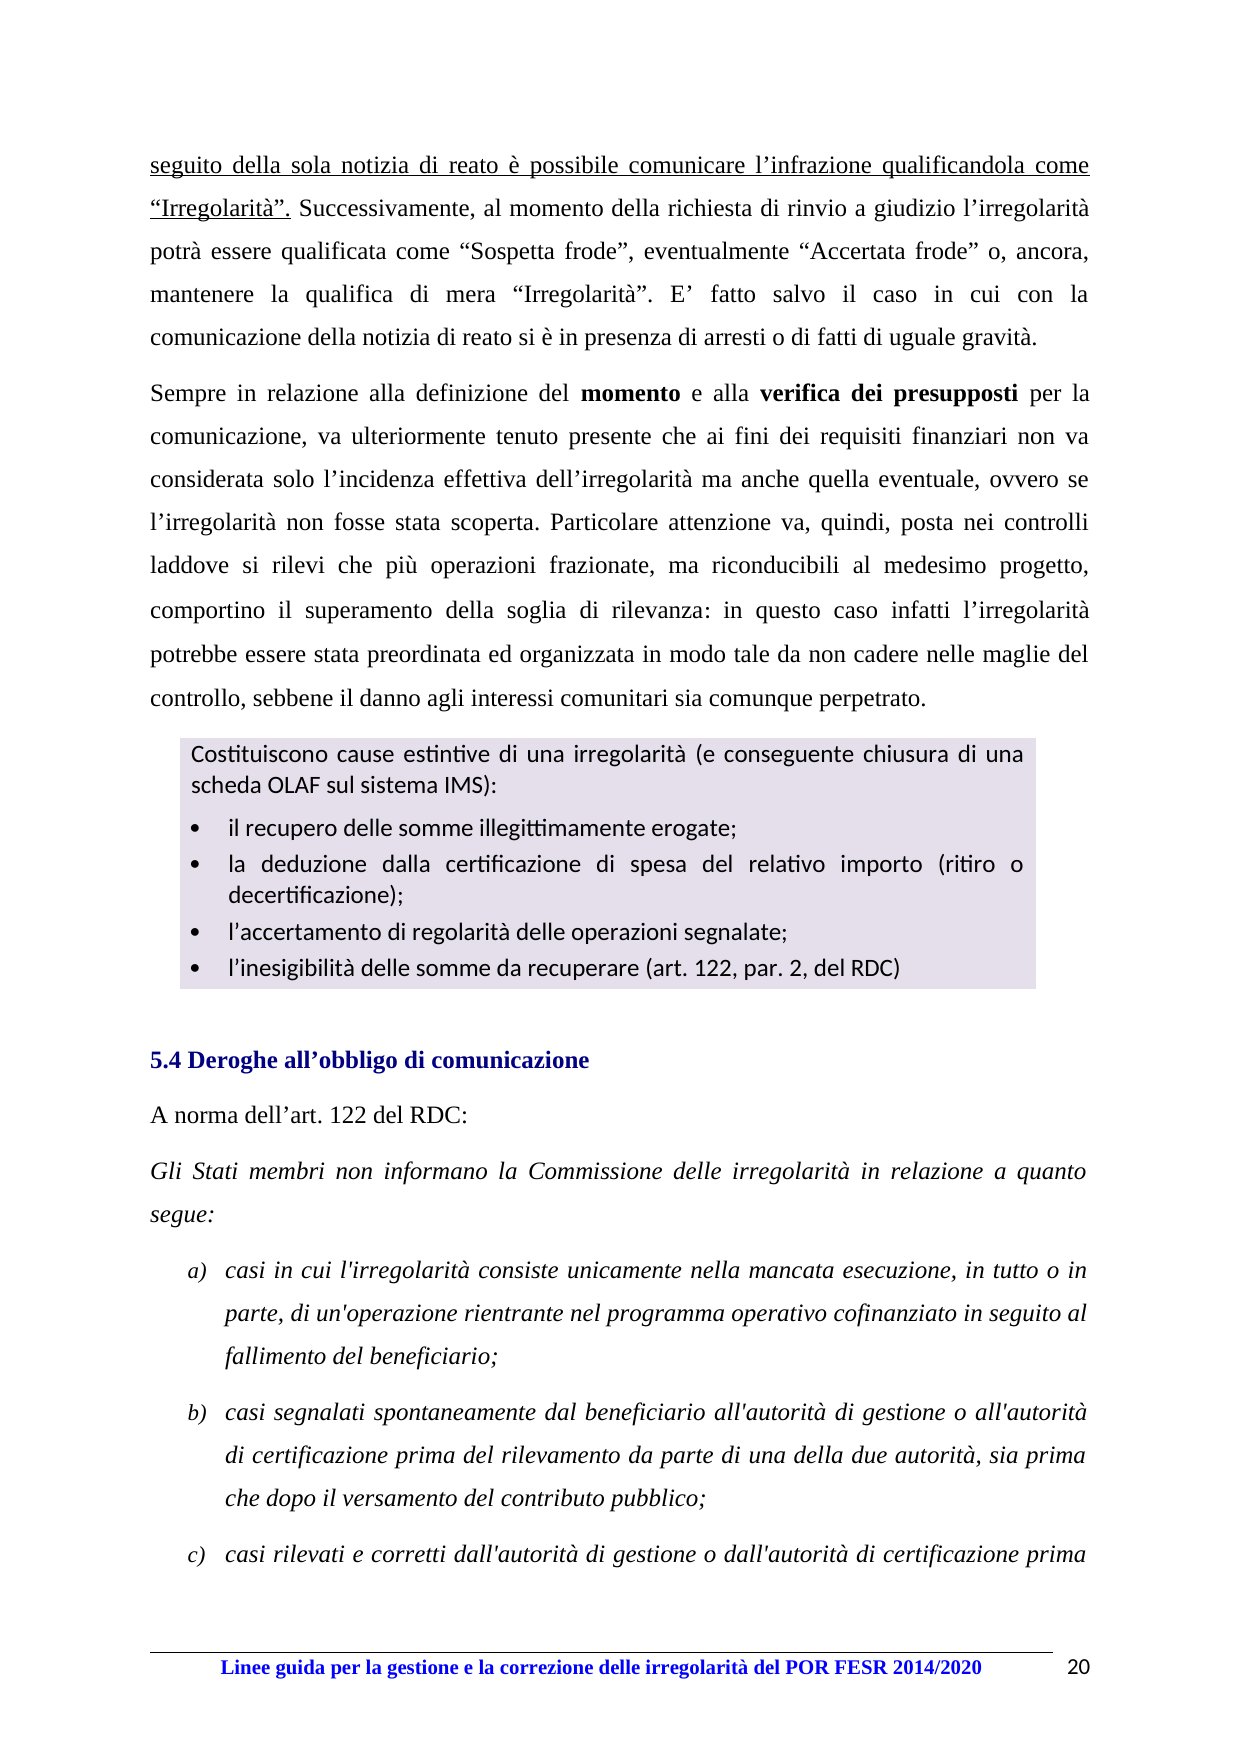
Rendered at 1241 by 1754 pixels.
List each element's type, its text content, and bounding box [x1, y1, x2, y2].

text A norma dell’art. 122 del RDC: [150, 1101, 1090, 1129]
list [187, 1539, 1090, 1567]
table_header Costituiscono cause estintive di una irregolarità (e conseguente chiusura di una scheda OLAF sul sistema IMS): il recupero delle somme illegittimamente erogate; la deduzione dalla certificazione di spesa del relativo importo (ritiro o decertificazione); l’accertamento di regolarità delle operazioni segnalate; l’inesigibilità delle somme da recuperare (art. 122, par. 2, del RDC) [180, 738, 1036, 989]
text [150, 150, 1090, 175]
subtitle 5.4 Deroghe all’obbligo di comunicazione [150, 1045, 1090, 1074]
text Gli Stati membri non informano la Commissione delle irregolarità in relazione a quanto segue: [150, 1156, 1090, 1228]
list casi in cui l'irregolarità consiste unicamente nella mancata esecuzione, in tutto o in parte, di un'operazione rientrante nel programma operativo cofinanziato in seguito al fallimento del beneficiario; [187, 1255, 1090, 1370]
text Sempre in relazione alla definizione del momento e alla verifica dei presupposti per la comunicazione, va ulteriormente tenuto presente che ai fini dei requisiti finanziari non va considerata solo l’incidenza effettiva dell’irregolarità ma anche quella eventuale, ovvero se l’irregolarità non fosse stata scoperta. Particolare attenzione va, quindi, posta nei controlli laddove si rilevi che più operazioni frazionate, ma riconducibili al medesimo progetto, comportino il superamento della soglia di rilevanza: in questo caso infatti l’irregolarità potrebbe essere stata preordinata ed organizzata in modo tale da non cadere nelle maglie del controllo, sebbene il danno agli interessi comunitari sia comunque perpetrato. [150, 378, 1090, 711]
list casi segnalati spontaneamente dal beneficiario all'autorità di gestione o all'autorità di certificazione prima del rilevamento da parte di una della due autorità, sia prima che dopo il versamento del contributo pubblico; [187, 1397, 1090, 1512]
